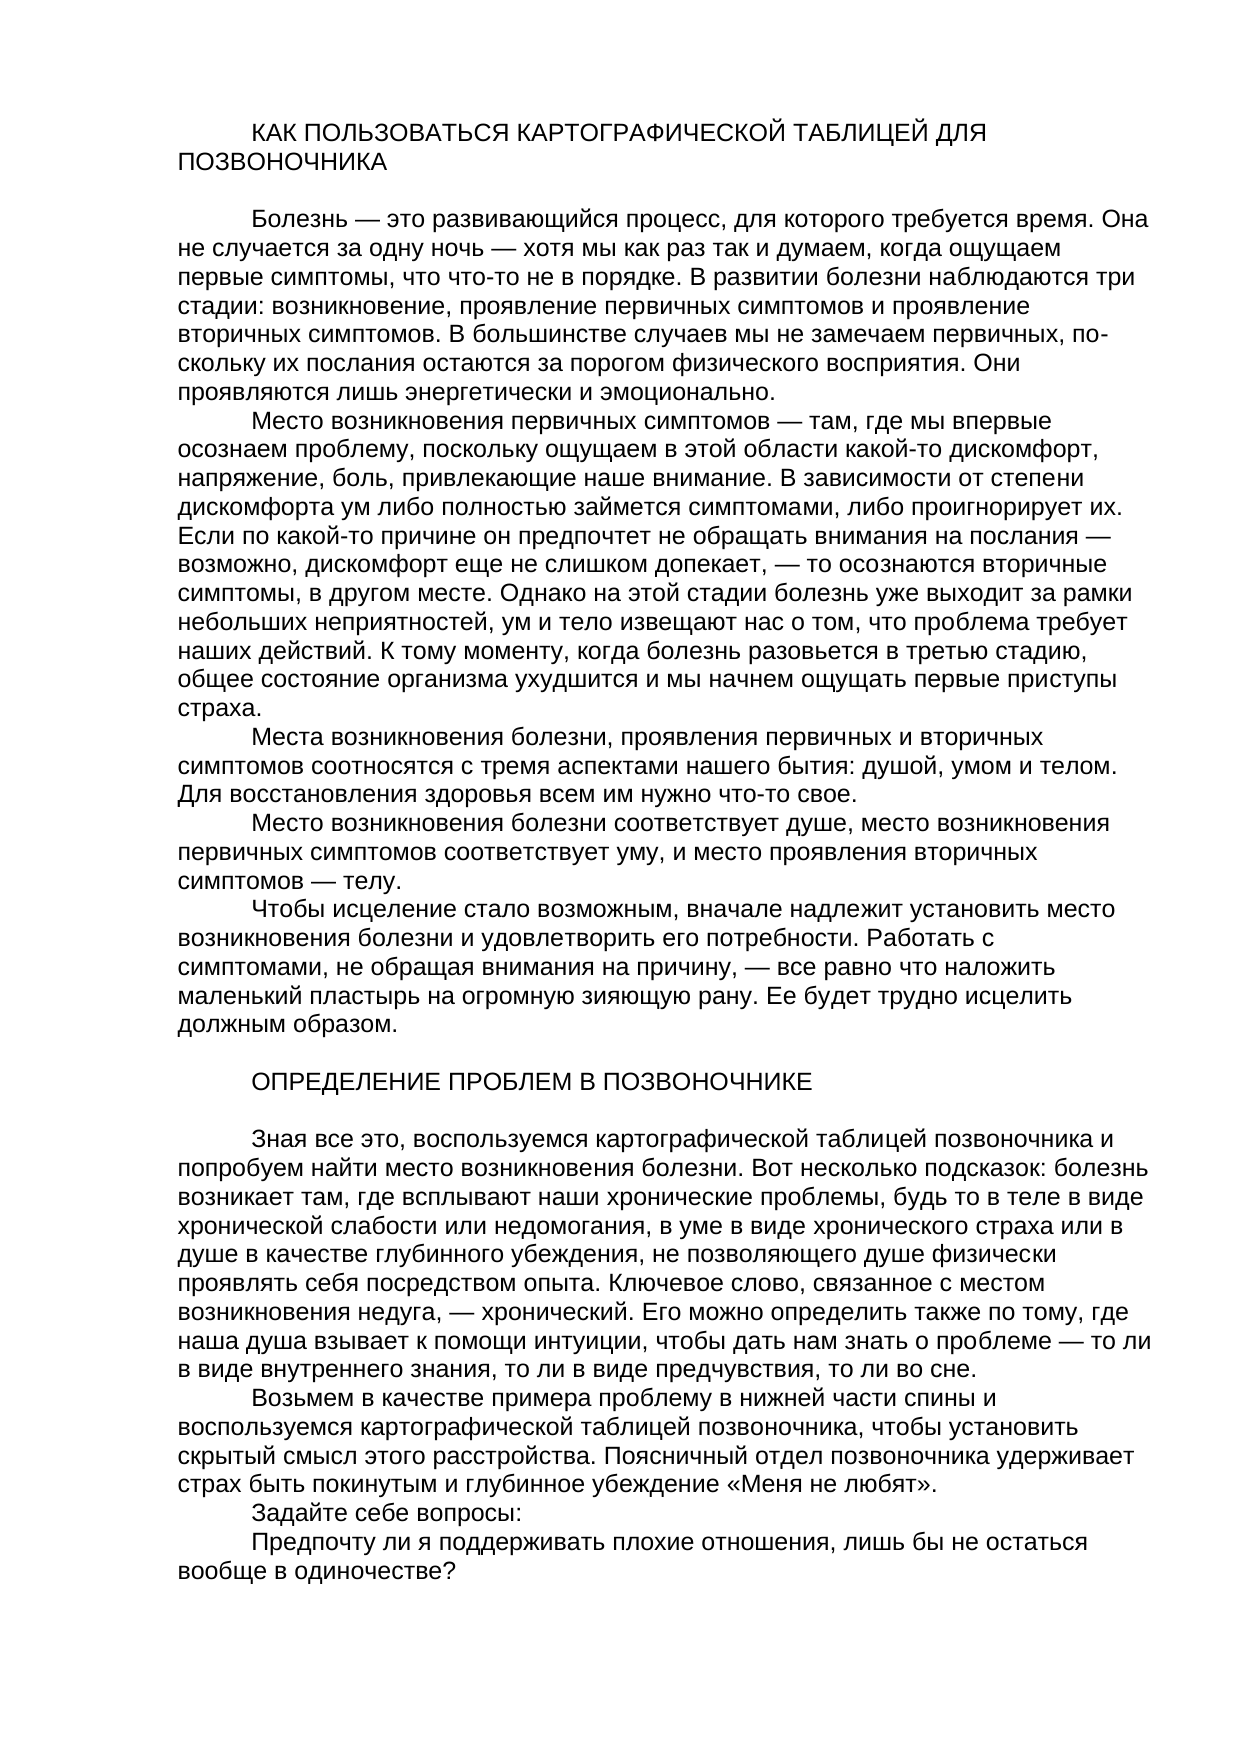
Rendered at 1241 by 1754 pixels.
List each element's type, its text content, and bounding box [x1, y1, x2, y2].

text Задайте себе вопросы: [177, 1498, 1152, 1527]
text Чтобы исцеление стало возможным, вначале надлежит установить место возникновения болезни и удовлетворить его потребности. Работать с симптомами, не обращая внимания на причину, — все равно что наложить маленький пластырь на огромную зияющую рану. Ее будет трудно исцелить должным образом. [177, 894, 1152, 1038]
text ОПРЕДЕЛЕНИЕ ПРОБЛЕМ В ПОЗВОНОЧНИКЕ [177, 1067, 1152, 1096]
text КАК ПОЛЬЗОВАТЬСЯ КАРТОГРАФИЧЕСКОЙ ТАБЛИЦЕЙ ДЛЯ ПОЗВОНОЧНИКА [177, 118, 1152, 176]
text Зная все это, воспользуемся картографической таблицей позвоночника и попробуем найти место возникновения болезни. Вот несколько подсказок: болезнь возникает там, где всплывают наши хронические проблемы, будь то в теле в виде хронической слабости или недомогания, в уме в виде хронического страха или в душе в качестве глубинного убеждения, не позволяющего душе физически проявлять себя посредством опыта. Ключевое слово, связанное с местом возникновения недуга, — хронический. Его можно определить также по тому, где наша душа взывает к помощи интуиции, чтобы дать нам знать о проблеме — то ли в виде внутреннего знания, то ли в виде предчувствия, то ли во сне. [177, 1124, 1152, 1383]
text Места возникновения болезни, проявления первичных и вторичных симптомов соотносятся с тремя аспектами нашего бытия: душой, умом и телом. Для восстановления здоровья всем им нужно что-то свое. [177, 722, 1152, 808]
text Предпочту ли я поддерживать плохие отношения, лишь бы не остаться вообще в одиночестве? [177, 1527, 1152, 1584]
text Место возникновения первичных симптомов — там, где мы впервые осознаем проблему, поскольку ощущаем в этой области какой-то дискомфорт, напряжение, боль, привлекающие наше внимание. В зависимости от степени дискомфорта ум либо полностью займется симптомами, либо проигнорирует их. Если по какой-то причине он предпочтет не обращать внимания на послания — возможно, дискомфорт еще не слишком допекает, — то осознаются вторичные симптомы, в другом месте. Однако на этой стадии болезнь уже выходит за рамки небольших неприятностей, ум и тело извещают нас о том, что проблема требует наших действий. К тому моменту, когда болезнь разовьется в третью стадию, общее состояние организма ухудшится и мы начнем ощущать первые приступы страха. [177, 406, 1152, 722]
text Болезнь — это развивающийся процесс, для которого требуется время. Она не случается за одну ночь — хотя мы как раз так и думаем, когда ощущаем первые симптомы, что что-то не в порядке. В развитии болезни наблюдаются три стадии: возникновение, проявление первичных симптомов и проявление вторичных симптомов. В большинстве случаев мы не замечаем первичных, поскольку их послания остаются за порогом физического восприятия. Они проявляются лишь энергетически и эмоционально. [177, 204, 1152, 406]
text Возьмем в качестве примера проблему в нижней части спины и воспользуемся картографической таблицей позвоночника, чтобы установить скрытый смысл этого расстройства. Поясничный отдел позвоночника удерживает страх быть покинутым и глубинное убеждение «Меня не любят». [177, 1383, 1152, 1498]
text Место возникновения болезни соответствует душе, место возникновения первичных симптомов соответствует уму, и место проявления вторичных симптомов — телу. [177, 808, 1152, 894]
